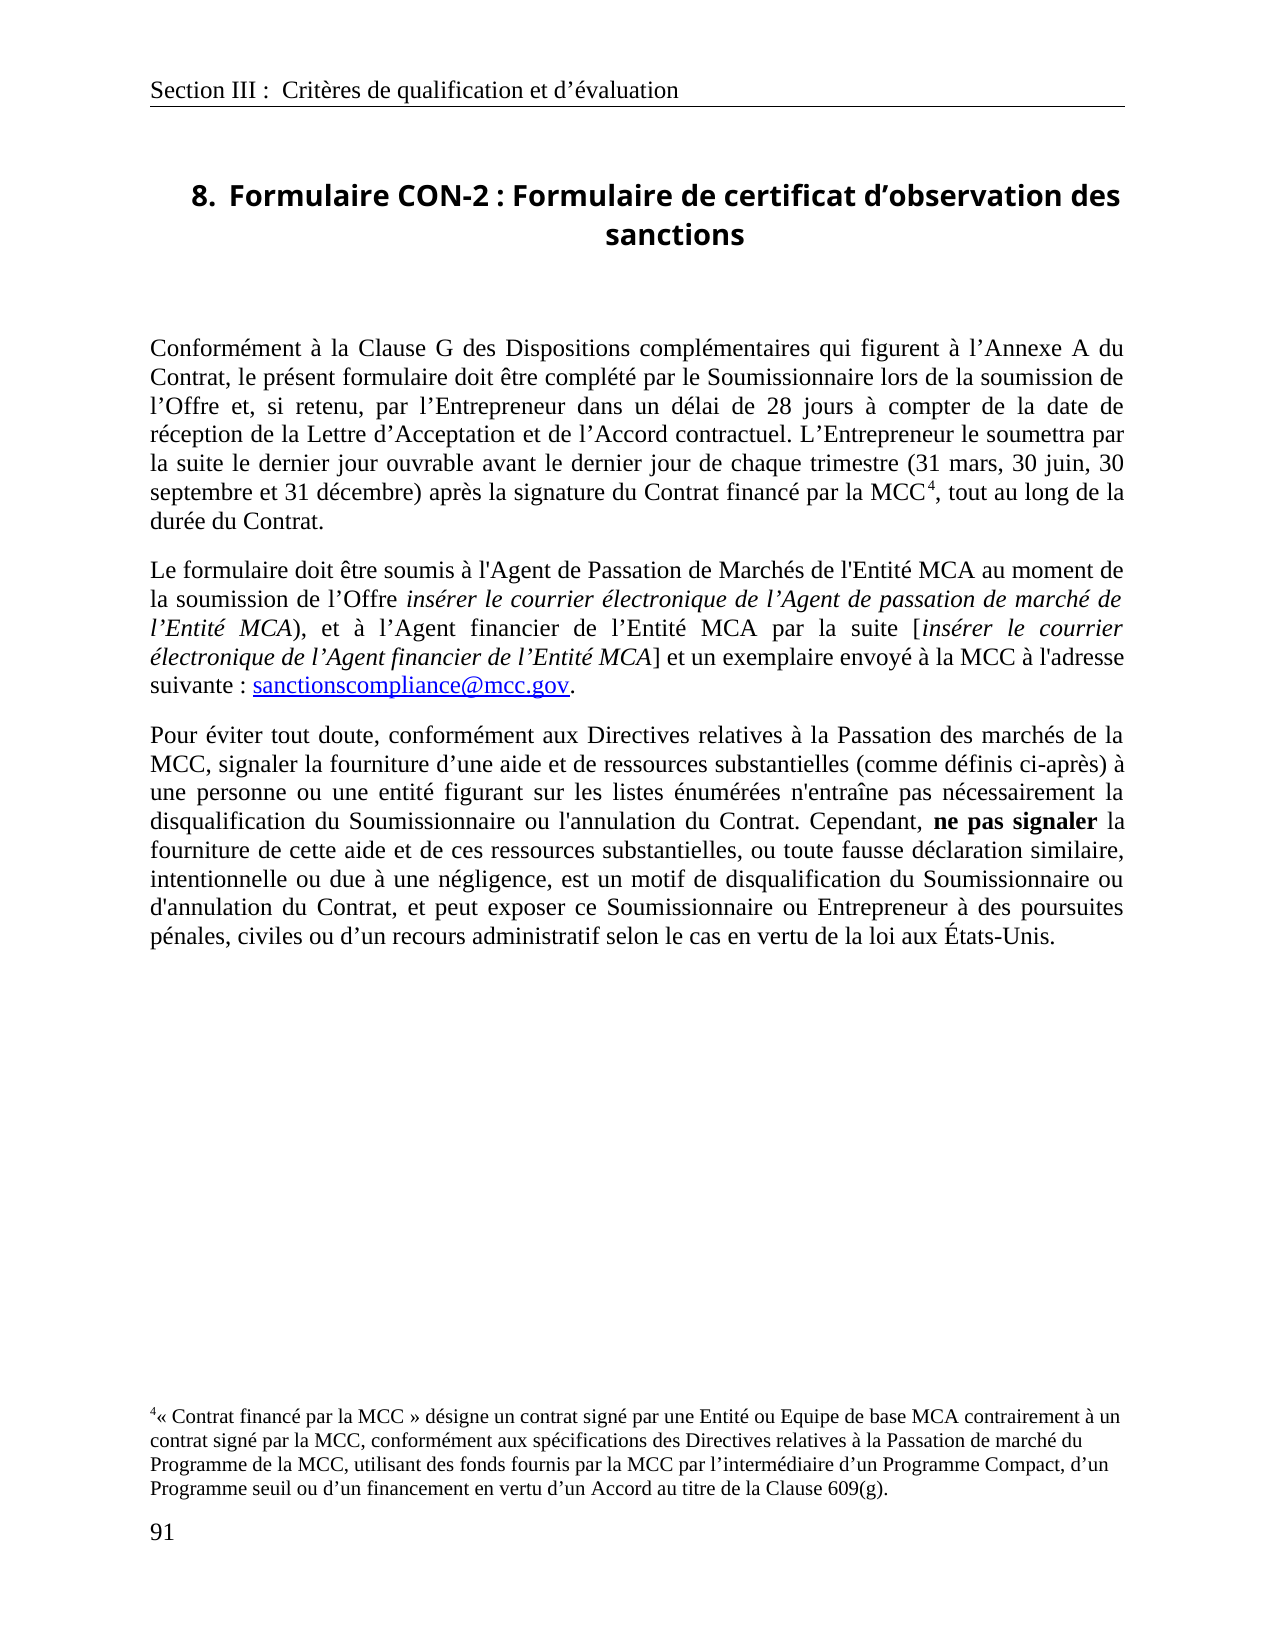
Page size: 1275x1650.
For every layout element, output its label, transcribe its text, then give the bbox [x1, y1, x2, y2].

text Conformément à la Clause G des Dispositions complémentaires qui figurent à l’Annexe A du Contrat, le présent formulaire doit être complété par le Soumissionnaire lors de la soumission de l’Offre et, si retenu, par l’Entrepreneur dans un délai de 28 jours à compter de la date de réception de la Lettre d’Acceptation et de l’Accord contractuel. L’Entrepreneur le soumettra par la suite le dernier jour ouvrable avant le dernier jour de chaque trimestre (31 mars, 30 juin, 30 septembre et 31 décembre) après la signature du Contrat financé par la MCC, tout au long de la durée du Contrat. [150, 333, 1125, 534]
text Le formulaire doit être soumis à l'Agent de Passation de Marchés de l'Entité MCA au moment de la soumission de l’Offre insérer le courrier électronique de l’Agent de passation de marché de l’Entité MCA), et à l’Agent financier de l’Entité MCA par la suite [insérer le courrier électronique de l’Agent financier de l’Entité MCA] et un exemplaire envoyé à la MCC à l'adresse suivante : sanctionscompliance@mcc.gov. [150, 555, 1125, 699]
subtitle Formulaire CON-2 : Formulaire de certificat d’observation des sanctions [187, 175, 1125, 254]
text Pour éviter tout doute, conformément aux Directives relatives à la Passation des marchés de la MCC, signaler la fourniture d’une aide et de ressources substantielles (comme définis ci-après) à une personne ou une entité figurant sur les listes énumérées n'entraîne pas nécessairement la disqualification du Soumissionnaire ou l'annulation du Contrat. Cependant, ne pas signaler la fourniture de cette aide et de ces ressources substantielles, ou toute fausse déclaration similaire, intentionnelle ou due à une négligence, est un motif de disqualification du Soumissionnaire ou d'annulation du Contrat, et peut exposer ce Soumissionnaire ou Entrepreneur à des poursuites pénales, civiles ou d’un recours administratif selon le cas en vertu de la loi aux États-Unis. [150, 720, 1125, 950]
